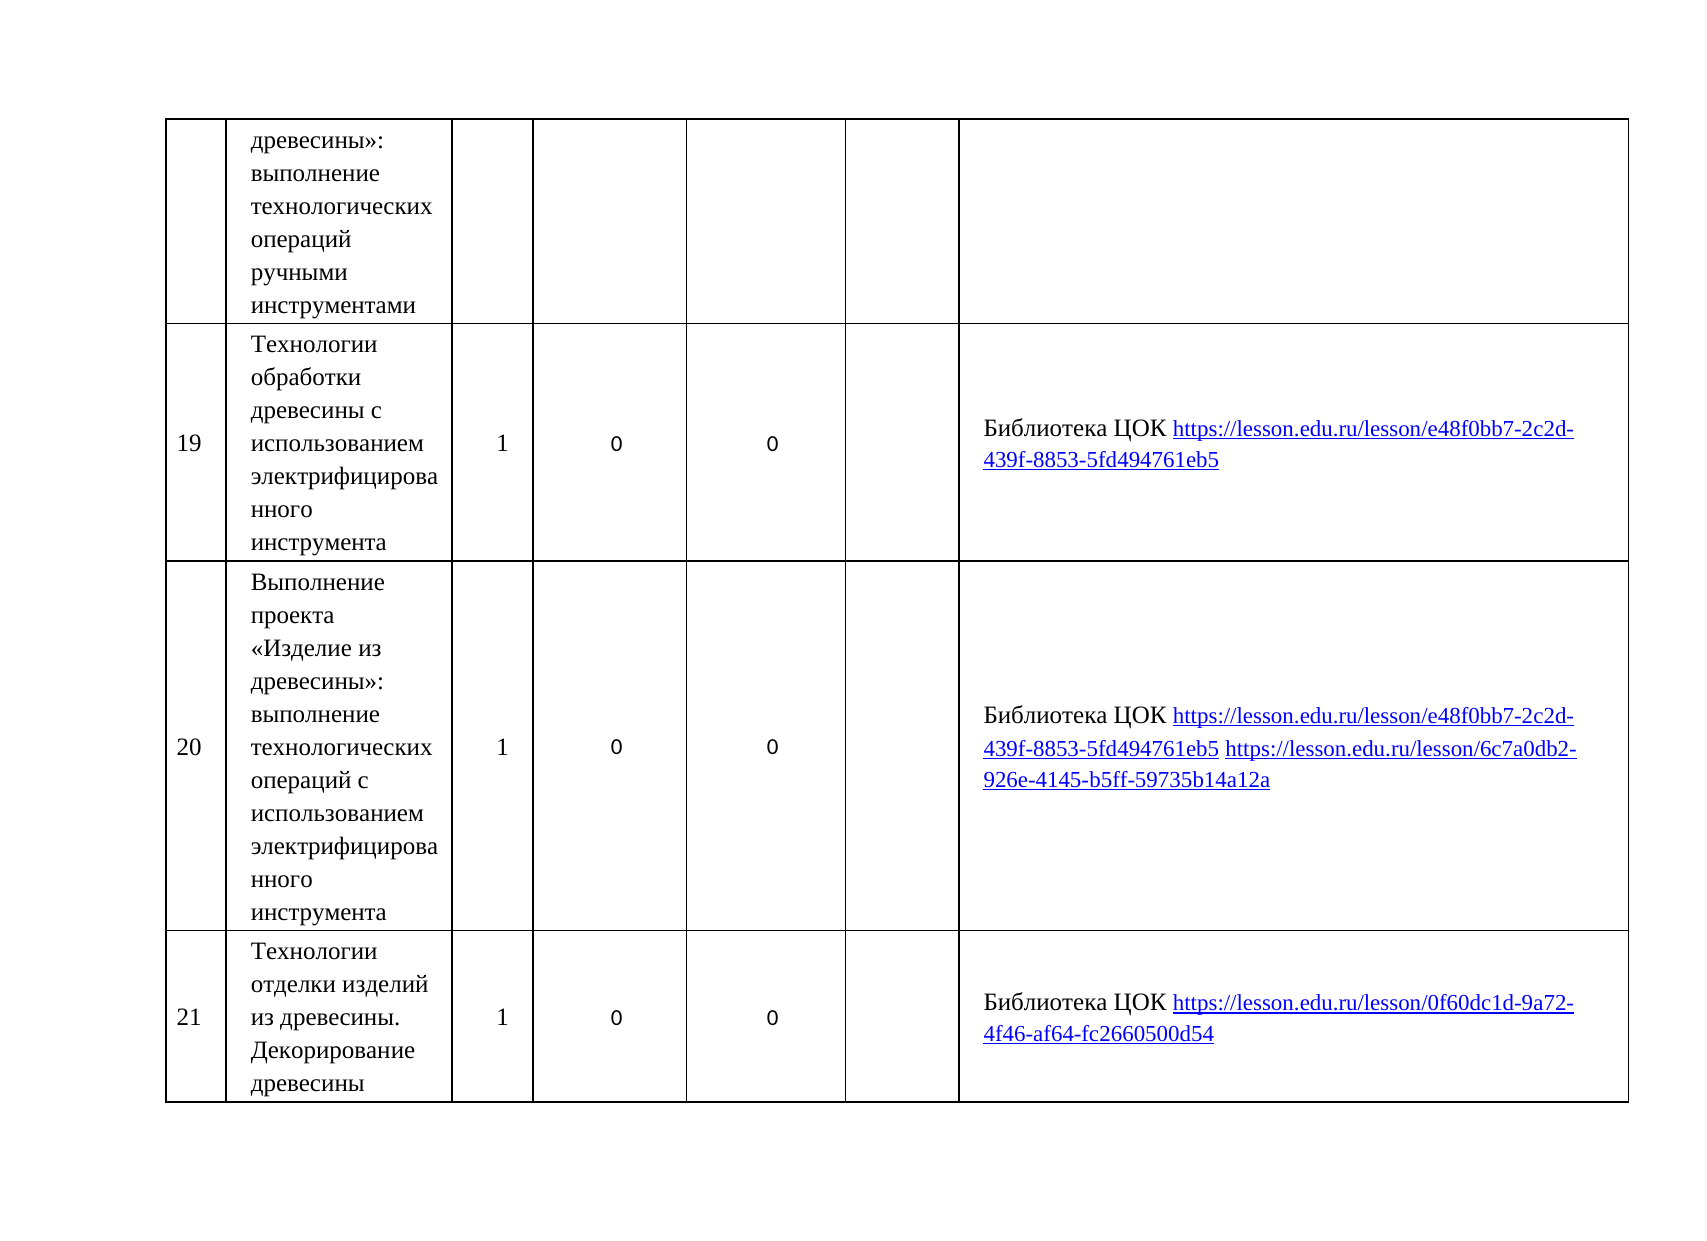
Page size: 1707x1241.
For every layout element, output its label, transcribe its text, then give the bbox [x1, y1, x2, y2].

table_cell Библиотека ЦОК https://lesson.edu.ru/lesson/0f60dc1d-9a72-4f46-af64-fc2660500d54 [960, 931, 1628, 1101]
table_cell 0 [687, 931, 845, 1101]
table_cell 0 [687, 120, 845, 323]
table_cell [846, 324, 958, 560]
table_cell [227, 120, 451, 323]
table_cell Библиотека ЦОК https://lesson.edu.ru/lesson/e48f0bb7-2c2d-439f-8853-5fd494761eb5 https://lesson.edu.ru/lesson/6c7a0db2-926e-4145-b5ff-59735b14a12a [960, 562, 1628, 930]
table_cell 0 [687, 562, 845, 930]
table_cell 20 [167, 562, 225, 930]
table_cell [846, 120, 958, 323]
table_cell 0 [534, 931, 686, 1101]
table_cell Технологии отделки изделий из древесины. Декорирование древесины [227, 931, 451, 1101]
table_cell 1 [453, 931, 532, 1101]
table_cell 0 [534, 120, 686, 323]
table_cell 19 [167, 324, 225, 560]
table_cell 18 [167, 120, 225, 323]
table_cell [960, 120, 1628, 323]
table_cell Библиотека ЦОК https://lesson.edu.ru/lesson/e48f0bb7-2c2d-439f-8853-5fd494761eb5 [960, 324, 1628, 560]
table_cell 1 [453, 120, 532, 323]
table_cell [846, 562, 958, 930]
table_cell Выполнение проекта «Изделие из древесины»: выполнение технологических операций с использованием электрифицированного инструмента [227, 562, 451, 930]
table_cell [846, 931, 958, 1101]
table_cell 0 [687, 324, 845, 560]
table_cell Технологии обработки древесины с использованием электрифицированного инструмента [227, 324, 451, 560]
table_cell 21 [167, 931, 225, 1101]
table_cell 0 [534, 562, 686, 930]
table_cell 0 [534, 324, 686, 560]
table_cell 1 [453, 562, 532, 930]
table_cell 1 [453, 324, 532, 560]
